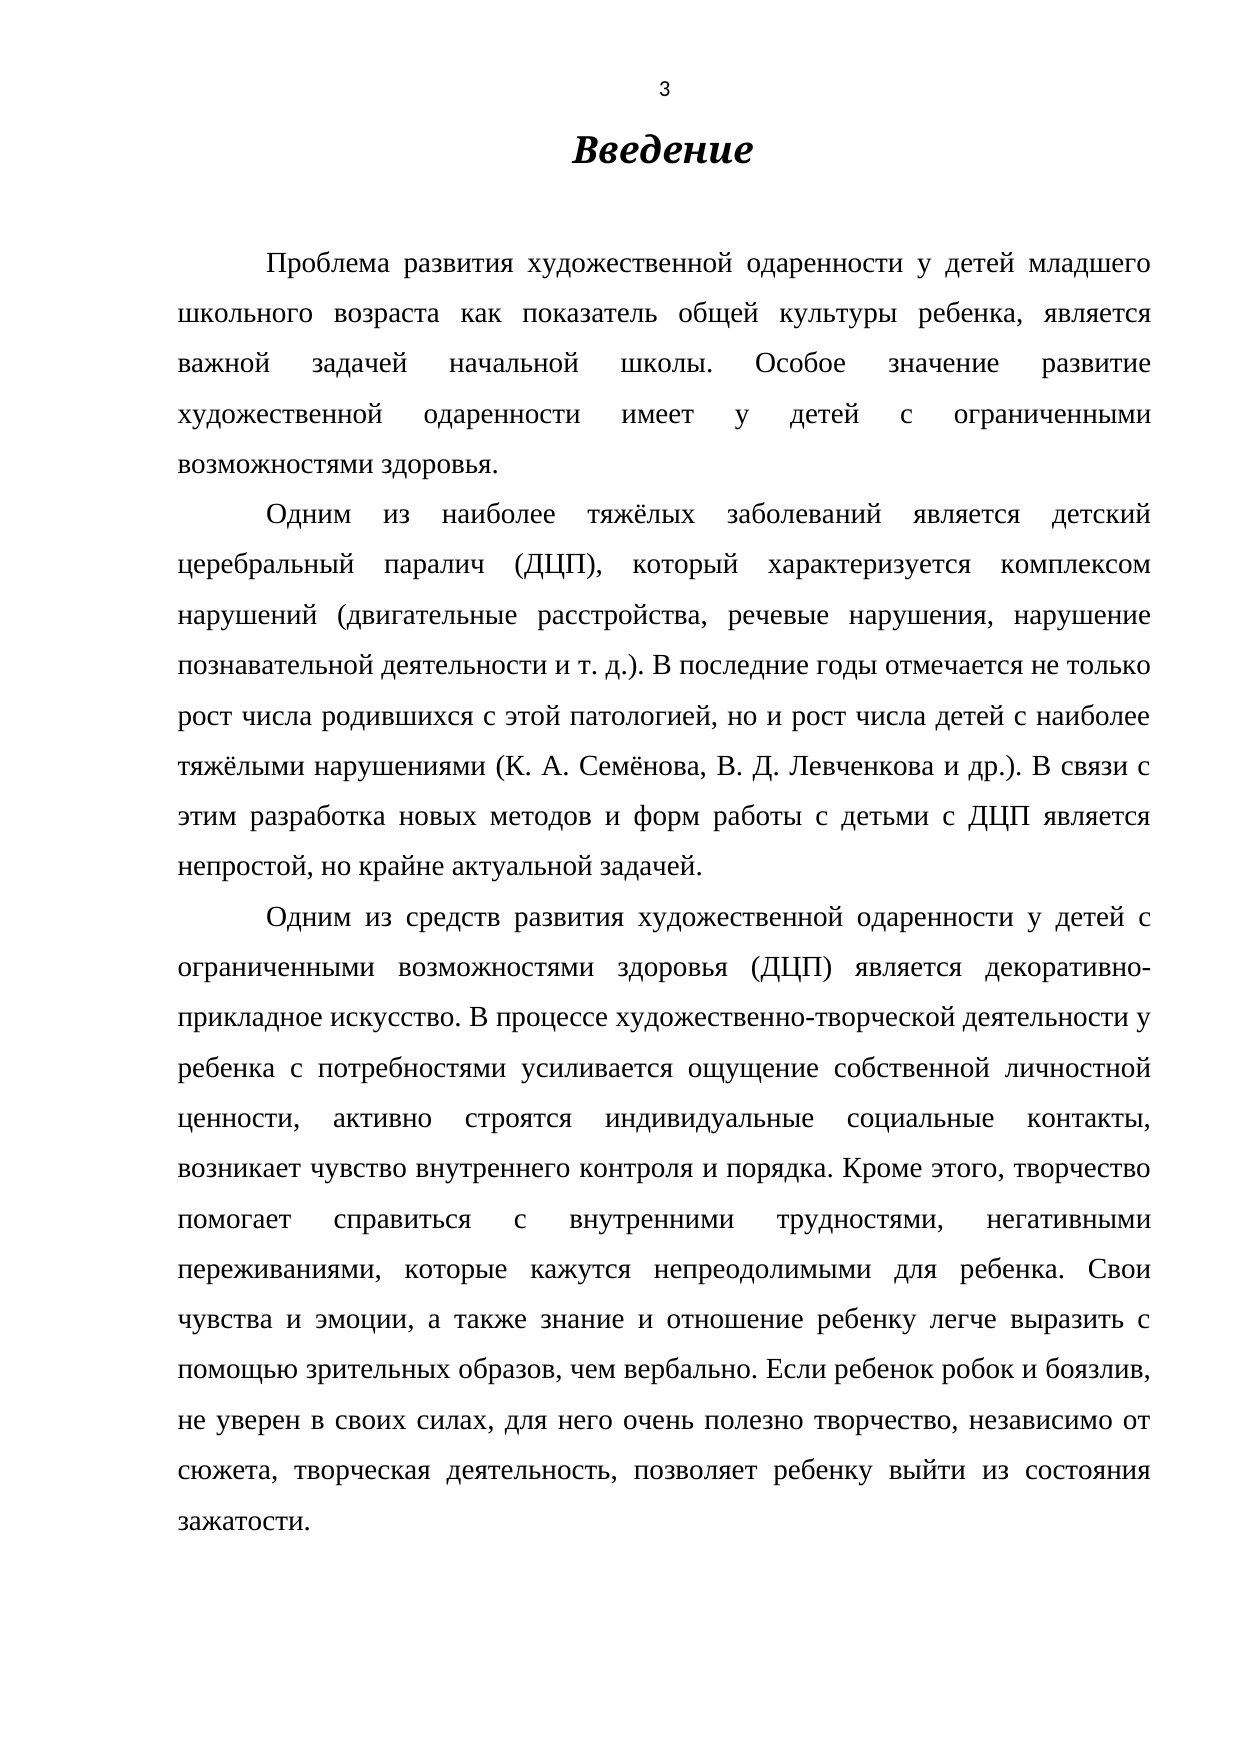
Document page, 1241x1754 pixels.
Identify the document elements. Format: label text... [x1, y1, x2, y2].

list Одним из средств развития художественной одаренности у детей с ограниченными возможностями здоровья (ДЦП) является декоративно-прикладное искусство. В процессе художественно-творческой деятельности у ребенка с потребностями усиливается ощущение собственной личностной ценности, активно строятся индивидуальные социальные контакты, возникает чувство внутреннего контроля и порядка. Кроме этого, творчество помогает справиться с внутренними трудностями, негативными переживаниями, которые кажутся непреодолимыми для ребенка. Свои чувства и эмоции, а также знание и отношение ребенку легче выразить с помощью зрительных образов, чем вербально. Если ребенок робок и боязлив, не уверен в своих силах, для него очень полезно творчество, независимо от сюжета, творческая деятельность, позволяет ребенку выйти из состояния зажатости. [177, 899, 1152, 1536]
subtitle Введение [177, 130, 1152, 173]
list Одним из наиболее тяжёлых заболеваний является детский церебральный паралич (ДЦП), который характеризуется комплексом нарушений (двигательные расстройства, речевые нарушения, нарушение познавательной деятельности и т. д.). В последние годы отмечается не только рост числа родившихся с этой патологией, но и рост числа детей с наиболее тяжёлыми нарушениями (К. А. Семёнова, В. Д. Левченкова и др.). В связи с этим разработка новых методов и форм работы с детьми с ДЦП является непростой, но крайне актуальной задачей. [177, 496, 1152, 882]
list Проблема развития художественной одаренности у детей младшего школьного возраста как показатель общей культуры ребенка, является важной задачей начальной школы. Особое значение развитие художественной одаренности имеет у детей с ограниченными возможностями здоровья. [177, 245, 1152, 479]
